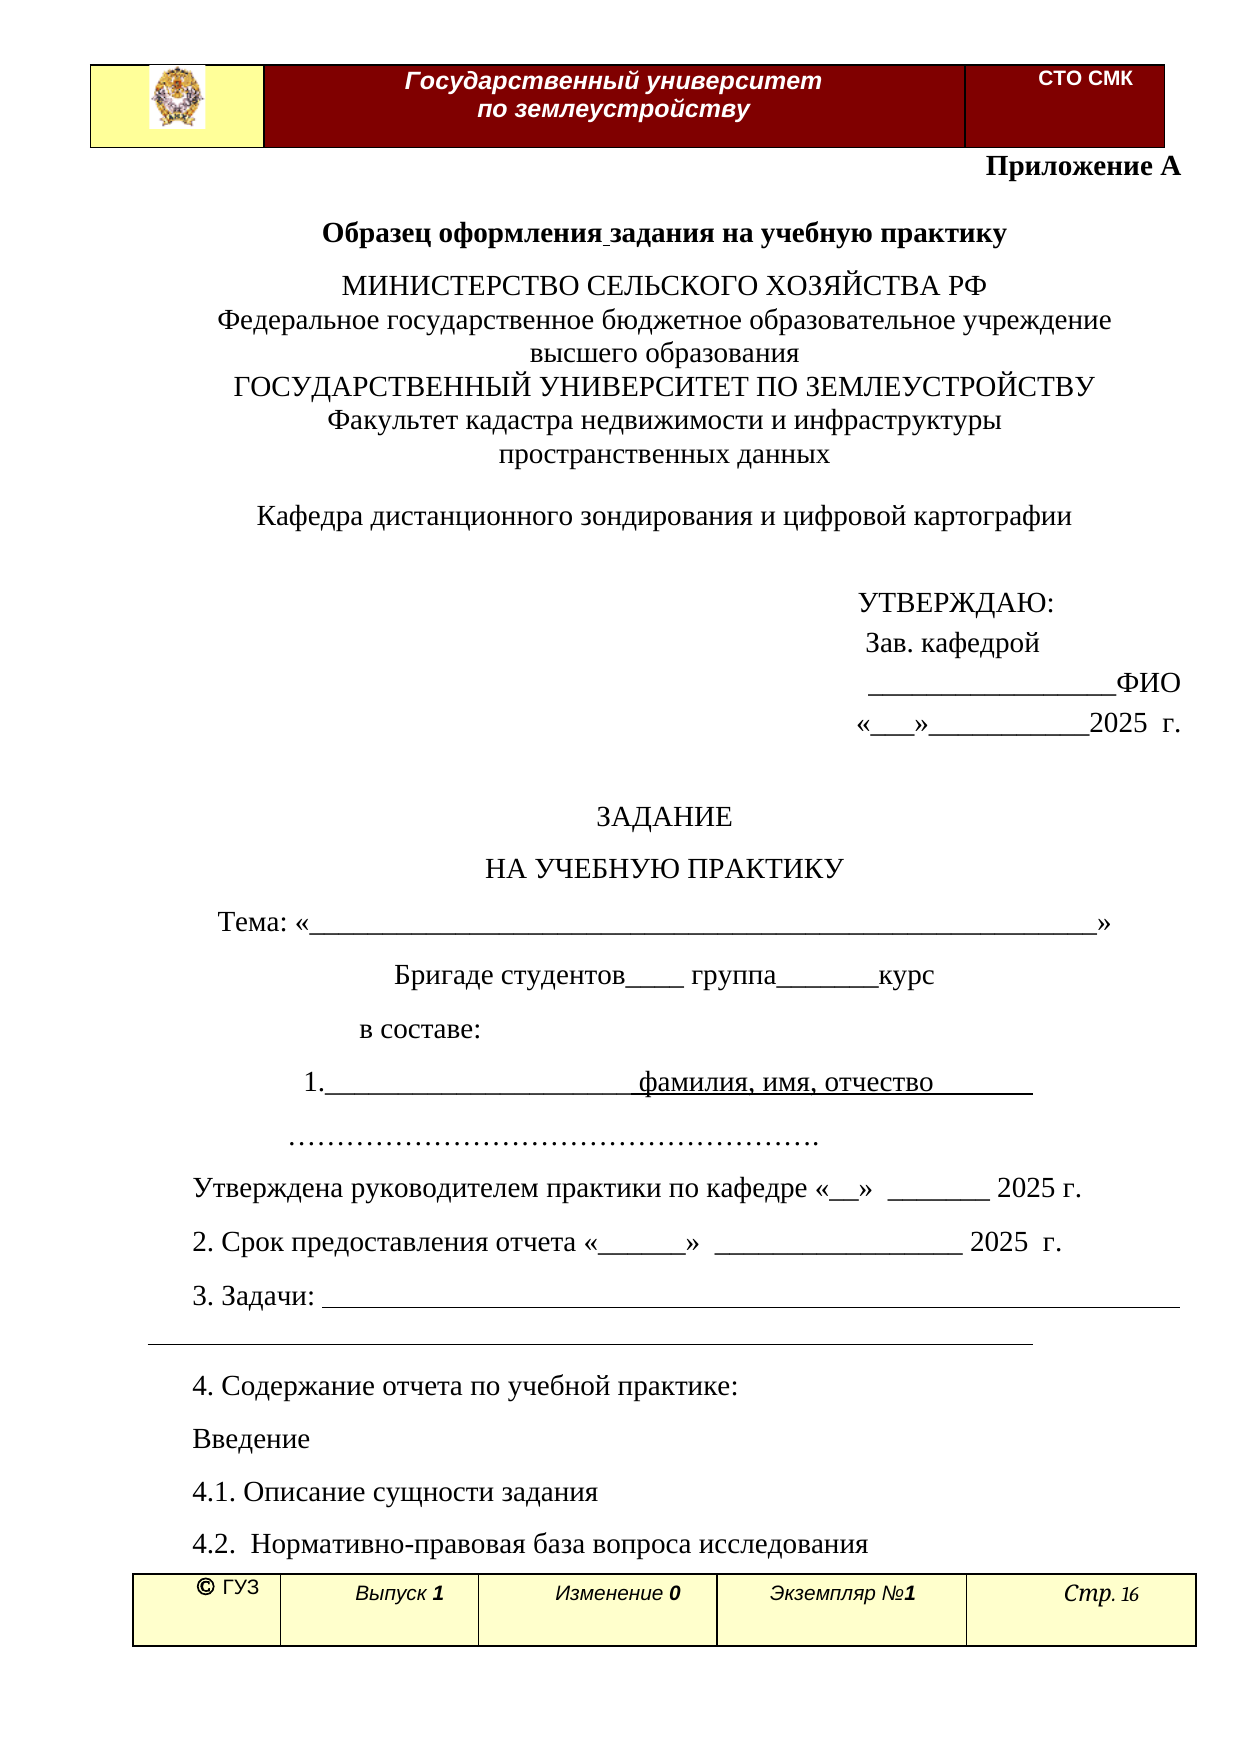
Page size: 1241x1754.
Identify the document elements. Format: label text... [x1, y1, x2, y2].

text Введение [148, 1421, 1181, 1454]
text 3. Задачи: [148, 1278, 1181, 1348]
text Тема: «______________________________________________________» [148, 904, 1181, 938]
text ………………………………………………. [148, 1118, 1181, 1151]
text Приложение А [148, 118, 1181, 182]
text _________________ФИО [679, 665, 1181, 699]
text 1._____________________ фамилия, имя, отчество [148, 1064, 1181, 1098]
text Федеральное государственное бюджетное образовательное учреждение [148, 302, 1181, 335]
text Факультет кадастра недвижимости и инфраструктуры [148, 402, 1181, 436]
text 4.2. Нормативно-правовая база вопроса исследования [148, 1527, 1181, 1560]
text УТВЕРЖДАЮ: [724, 585, 1181, 618]
text пространственных данных [148, 436, 1181, 469]
text Зав. кафедрой [724, 625, 1181, 658]
picture [149, 65, 206, 129]
text 4.1. Описание сущности задания [148, 1474, 1181, 1507]
text ЗАДАНИЕ [148, 799, 1181, 832]
text высшего образования [148, 335, 1181, 369]
text МИНИСТЕРСТВО СЕЛЬСКОГО ХОЗЯЙСТВА РФ [148, 268, 1181, 302]
text 2. Срок предоставления отчета «______» _________________ 2025 г. [148, 1224, 1181, 1258]
text Кафедра дистанционного зондирования и цифровой картографии [148, 498, 1181, 532]
text ГОСУДАРСТВЕННЫЙ УНИВЕРСИТЕТ ПО ЗЕМЛЕУСТРОЙСТВУ [148, 369, 1181, 402]
text «___»___________2025 г. [148, 706, 1181, 739]
text Утверждена руководителем практики по кафедре «__» _______ 2025 г. [148, 1171, 1181, 1204]
text 4. Содержание отчета по учебной практике: [148, 1368, 1181, 1402]
text НА УЧЕБНУЮ практику [148, 852, 1181, 885]
text Образец оформления задания на учебную практику [148, 216, 1181, 249]
text в составе: [148, 1011, 1181, 1044]
text Бригаде студентов____ группа_______курс [148, 957, 1181, 991]
